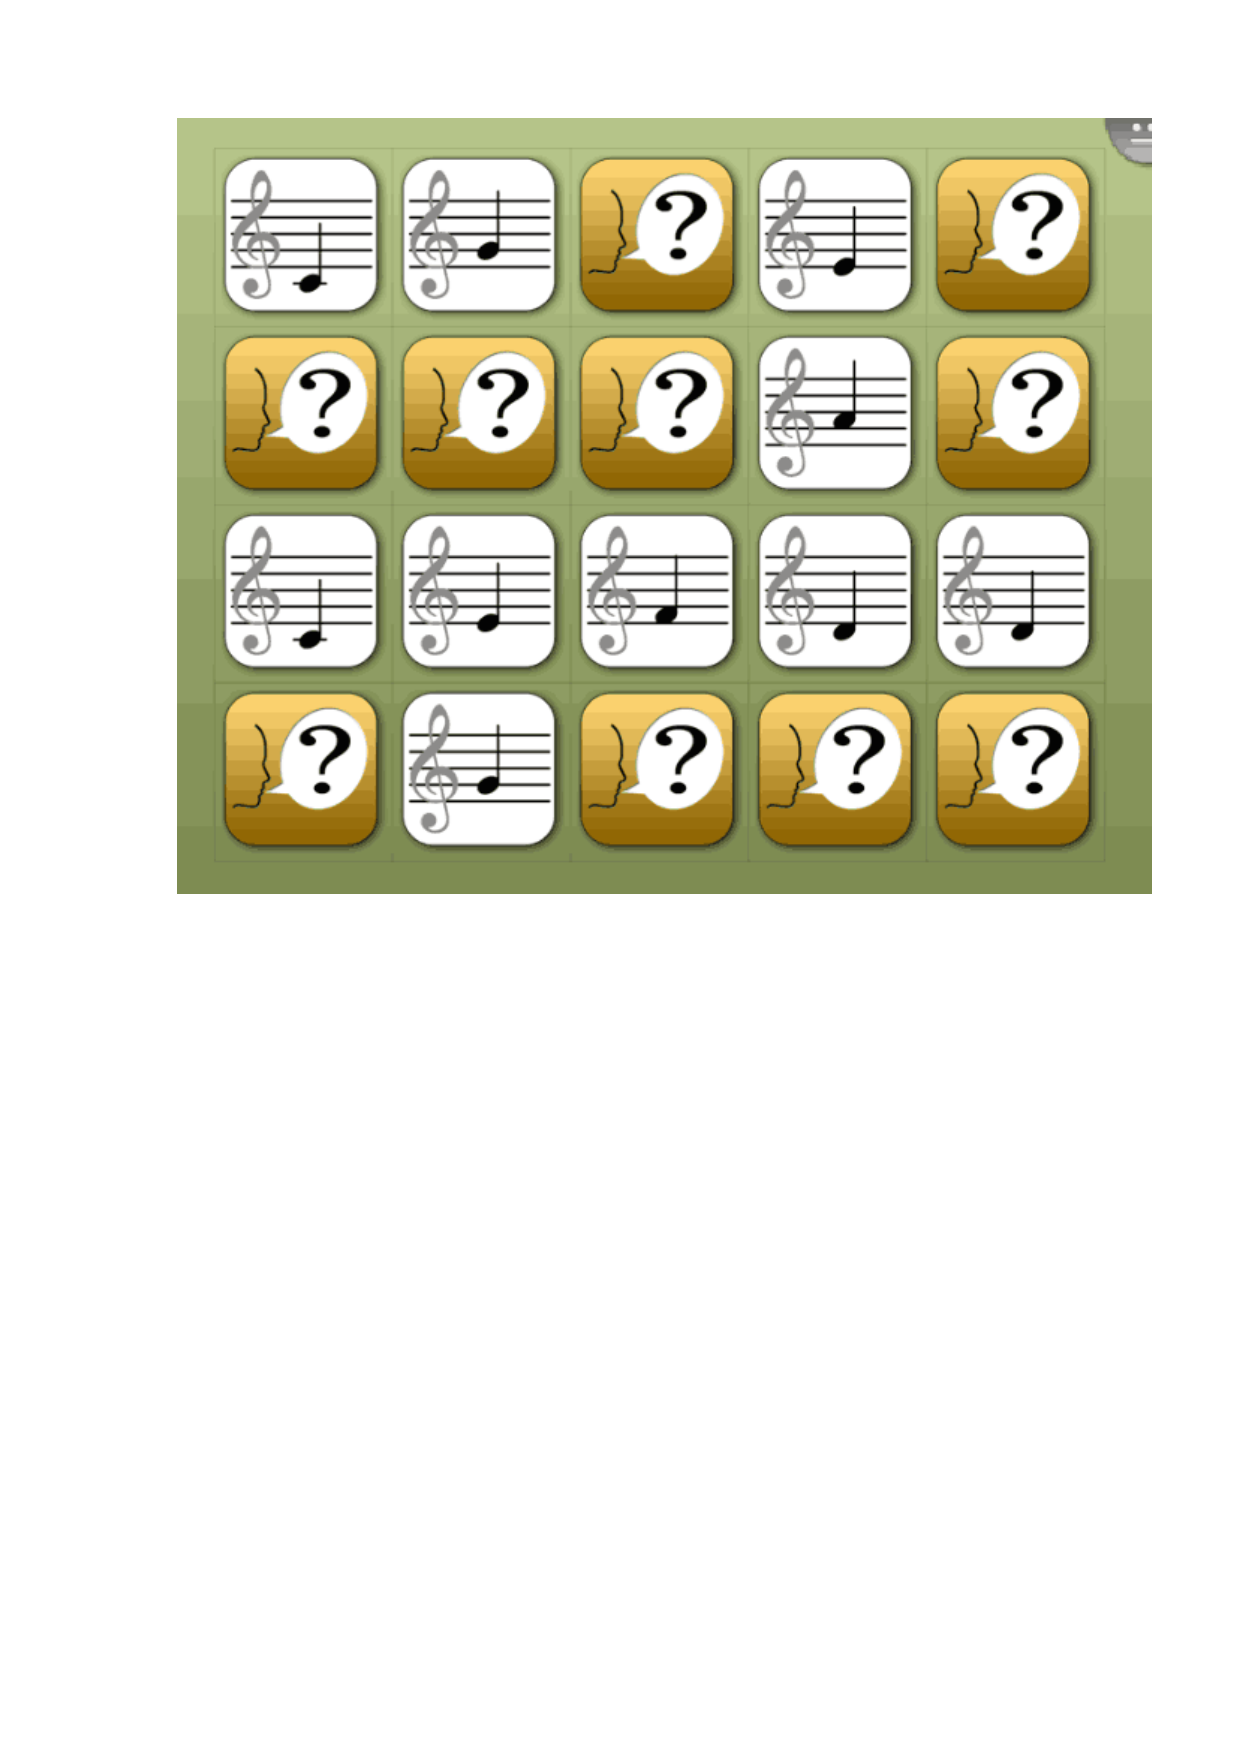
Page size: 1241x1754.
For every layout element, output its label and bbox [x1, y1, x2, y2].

picture [177, 118, 1152, 894]
